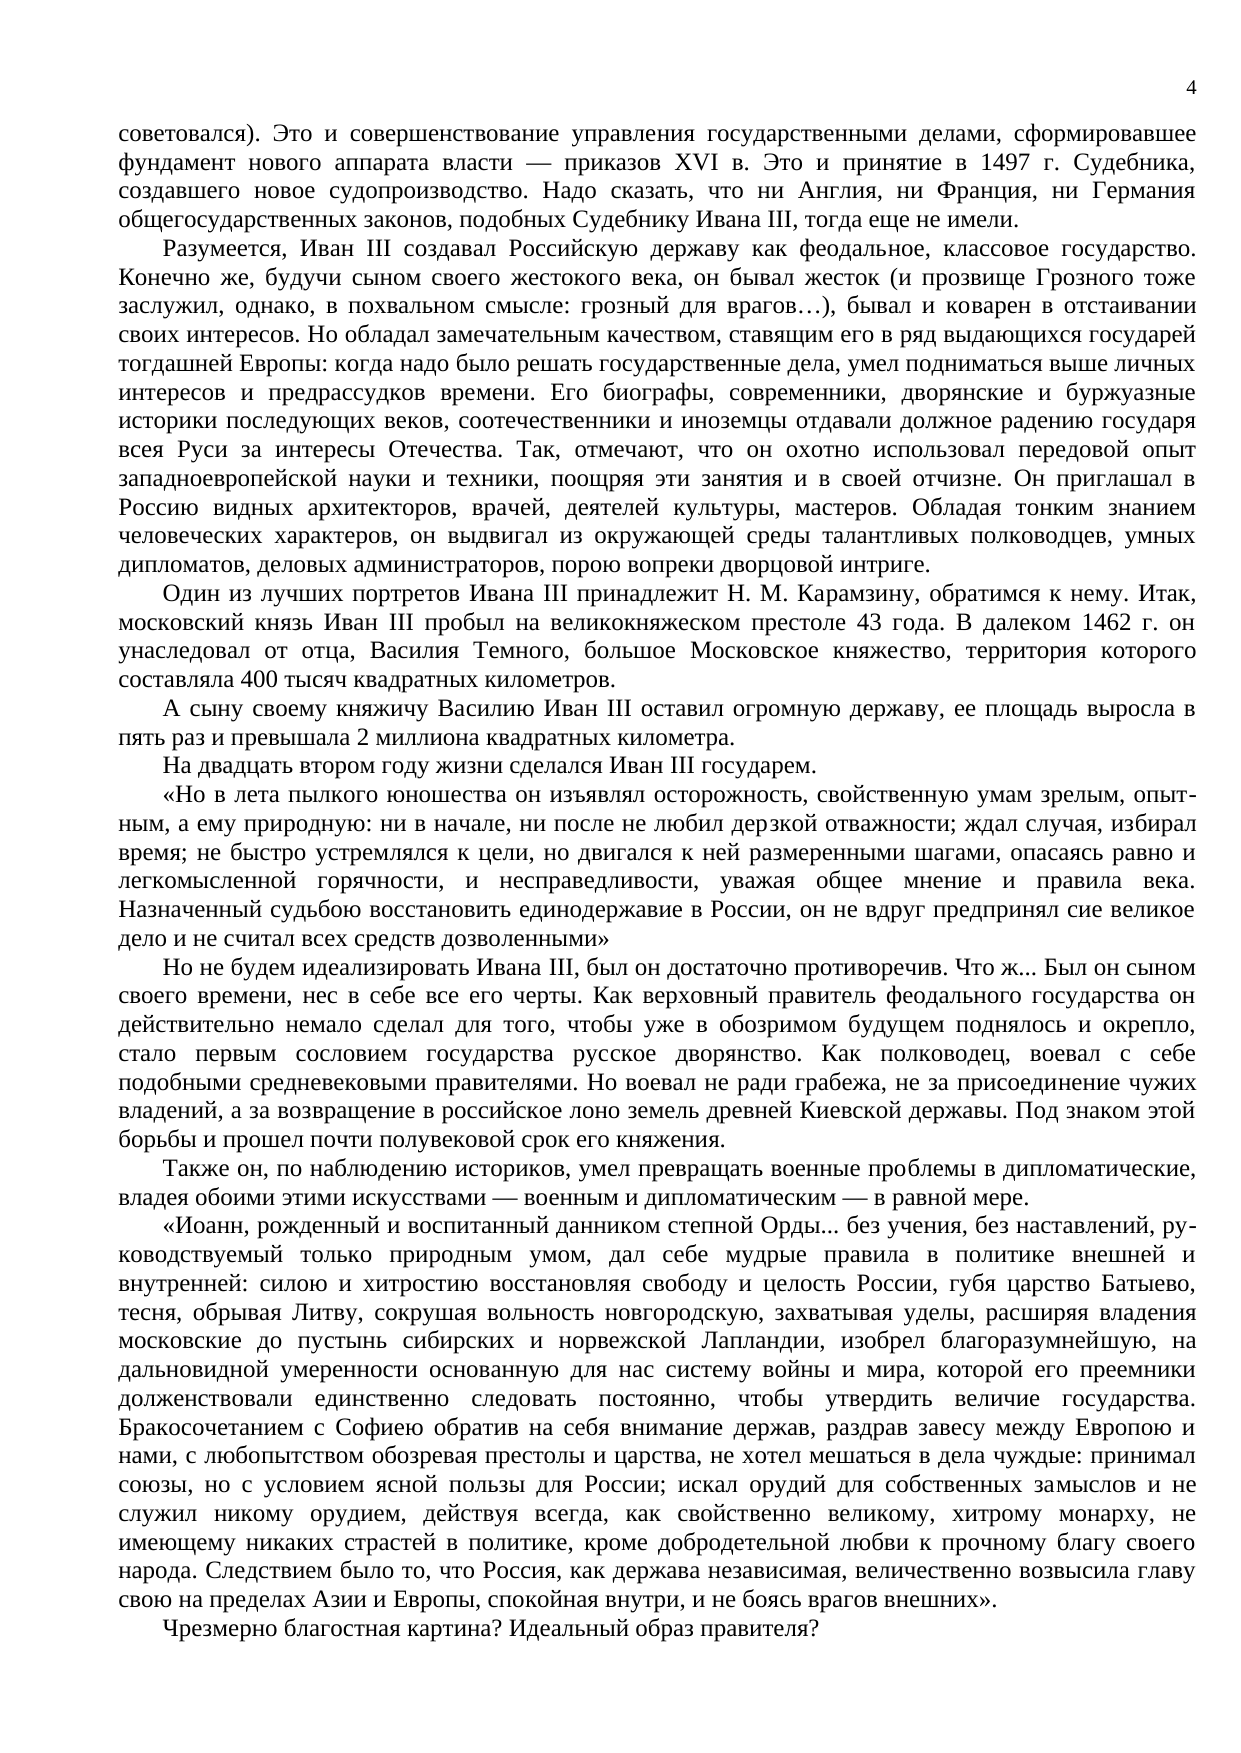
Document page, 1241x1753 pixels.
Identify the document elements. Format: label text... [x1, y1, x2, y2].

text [118, 118, 1197, 233]
text А сыну своему княжичу Василию Иван III оставил огромную державу, ее площадь выросла в пять раз и превышала 2 миллиона квадратных километра. [118, 693, 1197, 751]
text Чрезмерно благостная картина? Идеальный образ правителя? [118, 1613, 1197, 1642]
text Один из лучших портретов Ивана III принадлежит Н. М. Карамзину, обратимся к нему. Итак, московский князь Иван III пробыл на великокняжеском престоле 43 года. В далеком 1462 г. он унаследовал от отца, Василия Темного, большое Московское княжество, территория которого составляла 400 тысяч квадратных километров. [118, 578, 1197, 693]
text «Но в лета пылкого юношества он изъявлял осторожность, свойственную умам зрелым, опытным, а ему природную: ни в начале, ни после не любил дерзкой отважности; ждал случая, избирал время; не быстро устремлялся к цели, но двигался к ней размеренными шагами, опасаясь равно и легкомысленной горячности, и несправедливости, уважая общее мнение и правила века. Назначенный судьбою восстановить единодержавие в России, он не вдруг предпринял сие великое дело и не считал всех средств дозволенными» [118, 779, 1197, 952]
text Также он, по наблюдению историков, умел превращать военные проблемы в дипломатические, владея обоими этими искусствами — военным и дипломатическим — в равной мере. [118, 1153, 1197, 1211]
text Разумеется, Иван III создавал Российскую державу как феодальное, классовое государство. Конечно же, будучи сыном своего жестокого века, он бывал жесток (и прозвище Грозного тоже заслужил, однако, в похвальном смысле: грозный для врагов…), бывал и коварен в отстаивании своих интересов. Но обладал замечательным качеством, ставящим его в ряд выдающихся государей тогдашней Европы: когда надо было решать государственные дела, умел подниматься выше личных интересов и предрассудков времени. Его биографы, современники, дворянские и буржуазные историки последующих веков, соотечественники и иноземцы отдавали должное радению государя всея Руси за интересы Отечества. Так, отмечают, что он охотно использовал передовой опыт западноевропейской науки и техники, поощряя эти занятия и в своей отчизне. Он приглашал в Россию видных архитекторов, врачей, деятелей культуры, мастеров. Обладая тонким знанием человеческих характеров, он выдвигал из окружающей среды талантливых полководцев, умных дипломатов, деловых администраторов, порою вопреки дворцовой интриге. [118, 233, 1197, 578]
text «Иоанн, рожденный и воспитанный данником степной Орды... без учения, без наставлений, руководствуемый только природным умом, дал себе мудрые правила в политике внешней и внутренней: силою и хитростию восстановляя свободу и целость России, губя царство Батыево, тесня, обрывая Литву, сокрушая вольность новгородскую, захватывая уделы, расширяя владения московские до пустынь сибирских и норвежской Лапландии, изобрел благоразумнейшую, на дальновидной умеренности основанную для нас систему войны и мира, которой его преемники долженствовали единственно следовать постоянно, чтобы утвердить величие государства. Бракосочетанием с Софиею обратив на себя внимание держав, раздрав завесу между Европою и нами, с любопытством обозревая престолы и царства, не хотел мешаться в дела чуждые: принимал союзы, но с условием ясной пользы для России; искал орудий для собственных замыслов и не служил никому орудием, действуя всегда, как свойственно великому, хитрому монарху, не имеющему никаких страстей в политике, кроме добродетельной любви к прочному благу своего народа. Следствием было то, что Россия, как держава независимая, величественно возвысила главу свою на пределах Азии и Европы, спокойная внутри, и не боясь врагов внешних». [118, 1211, 1197, 1613]
text Но не будем идеализировать Ивана III, был он достаточно противоречив. Что ж... Был он сыном своего времени, нес в себе все его черты. Как верховный правитель феодального государства он действительно немало сделал для того, чтобы уже в обозримом будущем поднялось и окрепло, стало первым сословием государства русское дворянство. Как полководец, воевал с себе подобными средневековыми правителями. Но воевал не ради грабежа, не за присоединение чужих владений, а за возвращение в российское лоно земель древней Киевской державы. Под знаком этой борьбы и прошел почти полувековой срок его княжения. [118, 952, 1197, 1153]
text На двадцать втором году жизни сделался Иван III государем. [118, 751, 1197, 779]
